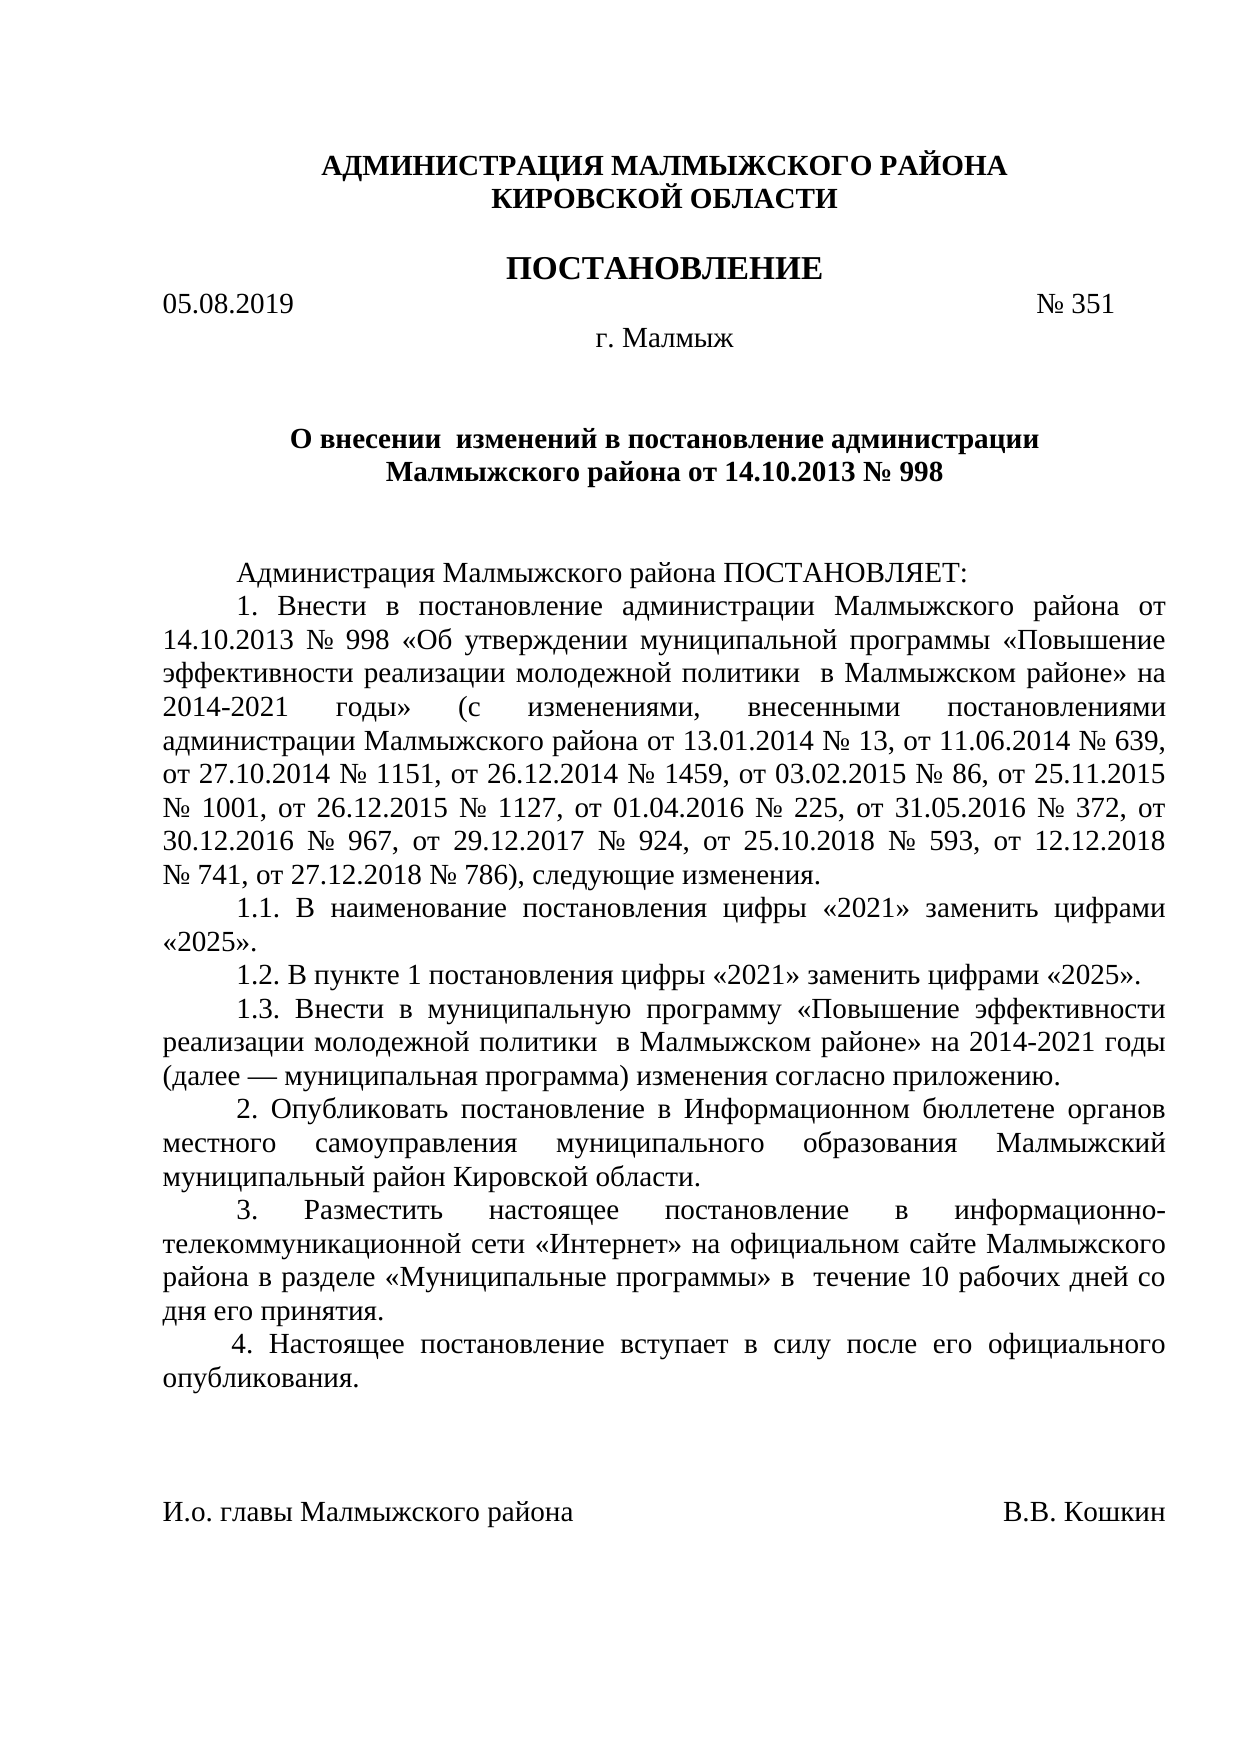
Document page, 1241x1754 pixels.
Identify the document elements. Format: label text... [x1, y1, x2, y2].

text 4. Настоящее постановление вступает в силу после его официального опубликования. [162, 1326, 1167, 1393]
text Малмыжского района от 14.10.2013 № 998 [162, 454, 1167, 488]
text 1.1. В наименование постановления цифры «2021» заменить цифрами «2025». [162, 890, 1167, 957]
text Администрация Малмыжского района ПОСТАНОВЛЯЕТ: [162, 555, 1167, 588]
text 05.08.2019 № 351 [162, 287, 1167, 320]
text И.о. главы Малмыжского района В.В. Кошкин [162, 1494, 1167, 1528]
subtitle ПОСТАНОВЛЕНИЕ [162, 248, 1167, 287]
text КИРОВСКОЙ ОБЛАСТИ [162, 181, 1167, 215]
text 1.2. В пункте 1 постановления цифры «2021» заменить цифрами «2025». [162, 957, 1167, 991]
text 1. Внести в постановление администрации Малмыжского района от 14.10.2013 № 998 «Об утверждении муниципальной программы «Повышение эффективности реализации молодежной политики в Малмыжском районе» на 2014-2021 годы» (с изменениями, внесенными постановлениями администрации Малмыжского района от 13.01.2014 № 13, от 11.06.2014 № 639, от 27.10.2014 № 1151, от 26.12.2014 № 1459, от 03.02.2015 № 86, от 25.11.2015 № 1001, от 26.12.2015 № 1127, от 01.04.2016 № 225, от 31.05.2016 № 372, от 30.12.2016 № 967, от 29.12.2017 № 924, от 25.10.2018 № 593, от 12.12.2018 № 741, от 27.12.2018 № 786), следующие изменения. [162, 588, 1167, 890]
text 2. Опубликовать постановление в Информационном бюллетене органов местного самоуправления муниципального образования Малмыжский муниципальный район Кировской области. [162, 1092, 1167, 1192]
text 1.3. Внести в муниципальную программу «Повышение эффективности реализации молодежной политики в Малмыжском районе» на 2014-2021 годы (далее — муниципальная программа) изменения согласно приложению. [162, 991, 1167, 1092]
title АДМИНИСТРАЦИЯ МАЛМЫЖСКОГО РАЙОНА [162, 148, 1167, 181]
text О внесении изменений в постановление администрации [162, 421, 1167, 454]
text г. Малмыж [162, 320, 1167, 354]
text 3. Разместить настоящее постановление в информационно-телекоммуникационной сети «Интернет» на официальном сайте Малмыжского района в разделе «Муниципальные программы» в течение 10 рабочих дней со дня его принятия. [162, 1192, 1167, 1326]
